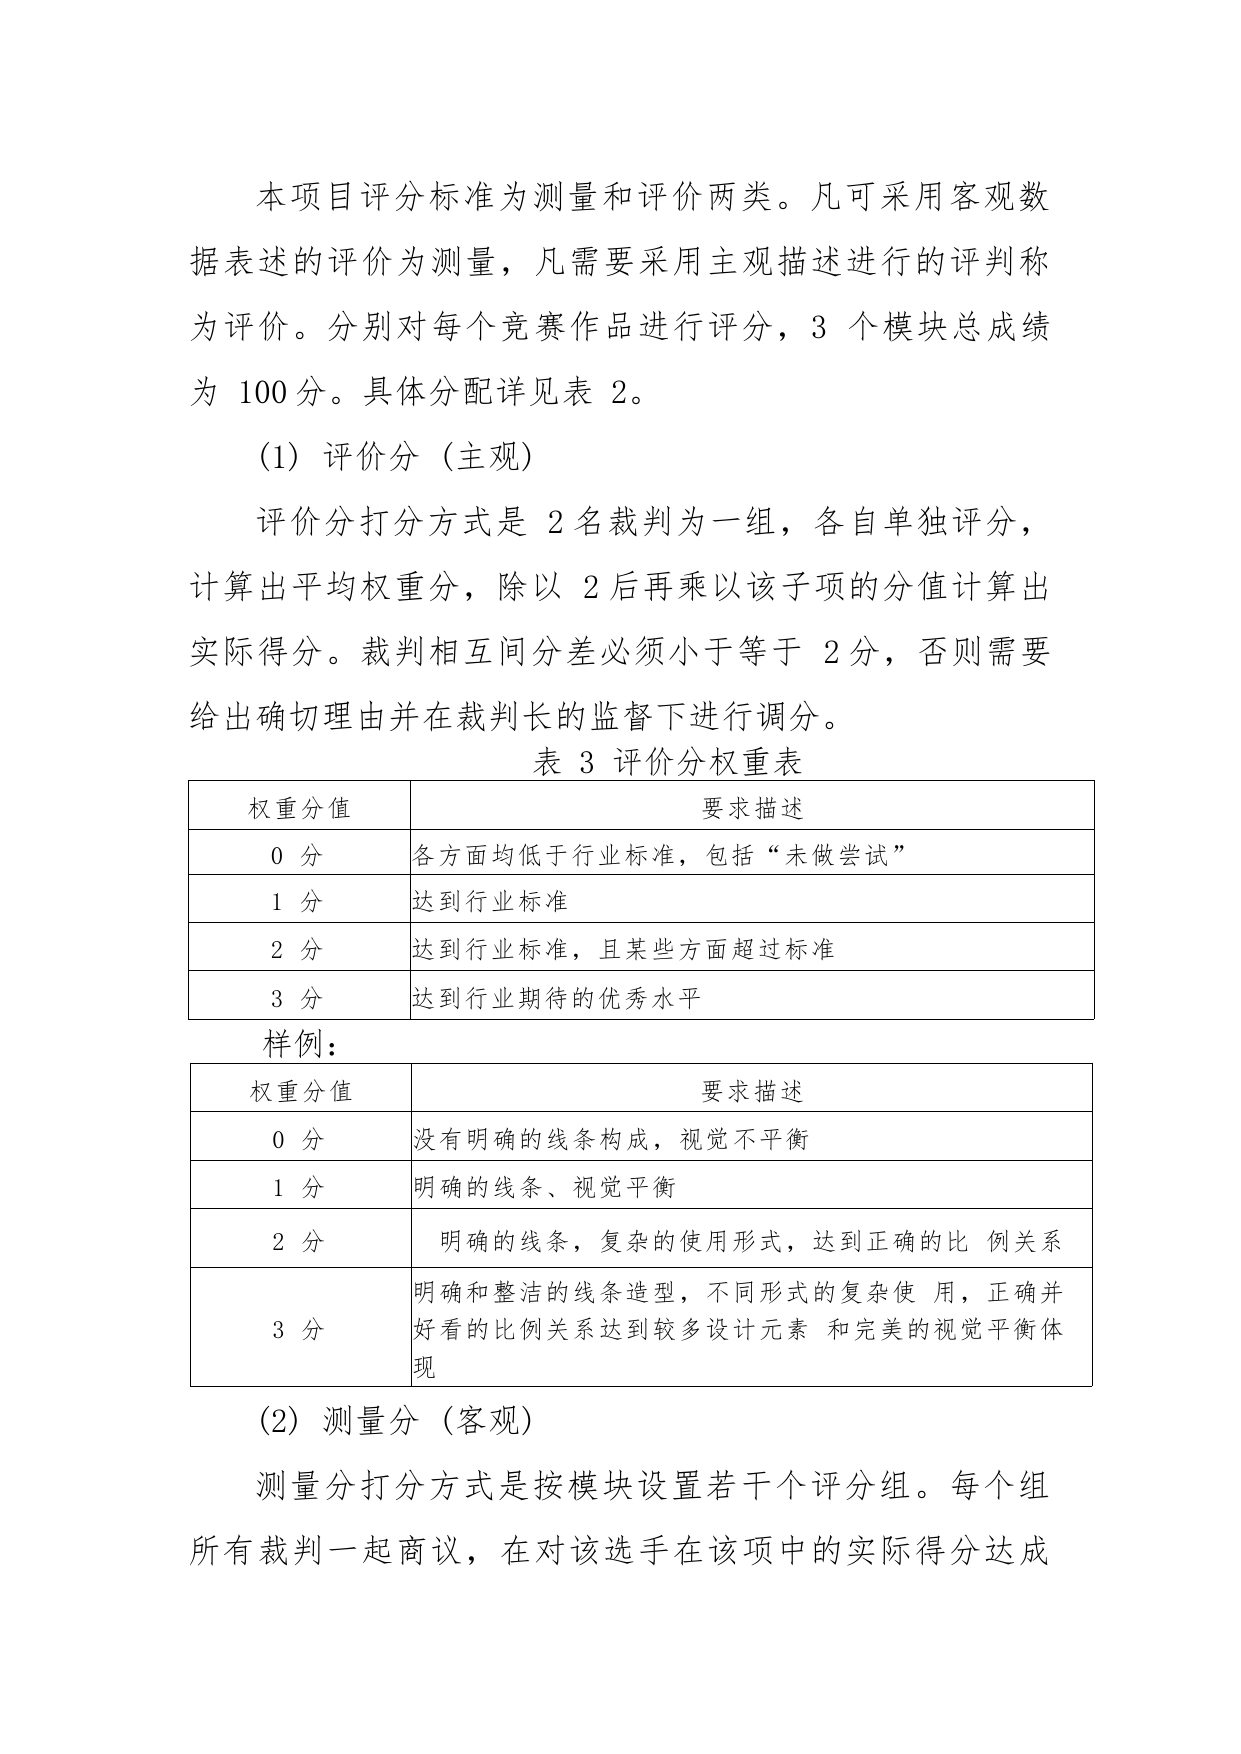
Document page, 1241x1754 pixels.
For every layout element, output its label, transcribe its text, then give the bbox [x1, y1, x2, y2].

table_cell 0 分 [191, 1112, 411, 1159]
text (2) 测量分 (客观) [187, 1386, 1053, 1451]
table_cell 明确的线条，复杂的使用形式，达到正确的比 例关系 [412, 1209, 1092, 1266]
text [187, 1451, 1053, 1581]
table_cell 2 分 [189, 923, 410, 970]
table_header 要求描述 [411, 781, 1094, 829]
table_cell 各方面均低于行业标准，包括“未做尝试” [411, 830, 1094, 873]
table_cell 明确和整洁的线条造型，不同形式的复杂使 用，正确并好看的比例关系达到较多设计元素 和完美的视觉平衡体现 [412, 1268, 1092, 1386]
table_cell 没有明确的线条构成，视觉不平衡 [412, 1112, 1092, 1159]
table_cell 3 分 [189, 971, 410, 1019]
table_cell 达到行业标准 [411, 875, 1094, 922]
text (1) 评价分 (主观) [187, 422, 1053, 487]
text 样例： [261, 1029, 1053, 1062]
table_cell 2 分 [191, 1209, 411, 1266]
text 评价分打分方式是 2名裁判为一组，各自单独评分，计算出平均权重分，除以 2后再乘以该子项的分值计算出实际得分。裁判相互间分差必须小于等于 2分，否则需要给出确切理由并在裁判长的监督下进行调分。 [187, 487, 1053, 747]
table_header 要求描述 [412, 1064, 1092, 1111]
table_cell 1 分 [191, 1161, 411, 1208]
table_header 权重分值 [191, 1064, 411, 1111]
text 表 3 评价分权重表 [531, 747, 1053, 780]
table_cell 1 分 [189, 875, 410, 922]
text 本项目评分标准为测量和评价两类。凡可采用客观数据表述的评价为测量，凡需要采用主观描述进行的评判称为评价。分别对每个竞赛作品进行评分，3 个模块总成绩为 100分。具体分配详见表 2。 [187, 162, 1053, 422]
table_cell 明确的线条、视觉平衡 [412, 1161, 1092, 1208]
table_cell 达到行业标准，且某些方面超过标准 [411, 923, 1094, 970]
table_cell 达到行业期待的优秀水平 [411, 971, 1094, 1019]
table_cell 3 分 [191, 1268, 411, 1386]
table_cell 0 分 [189, 830, 410, 873]
table_header 权重分值 [189, 781, 410, 829]
